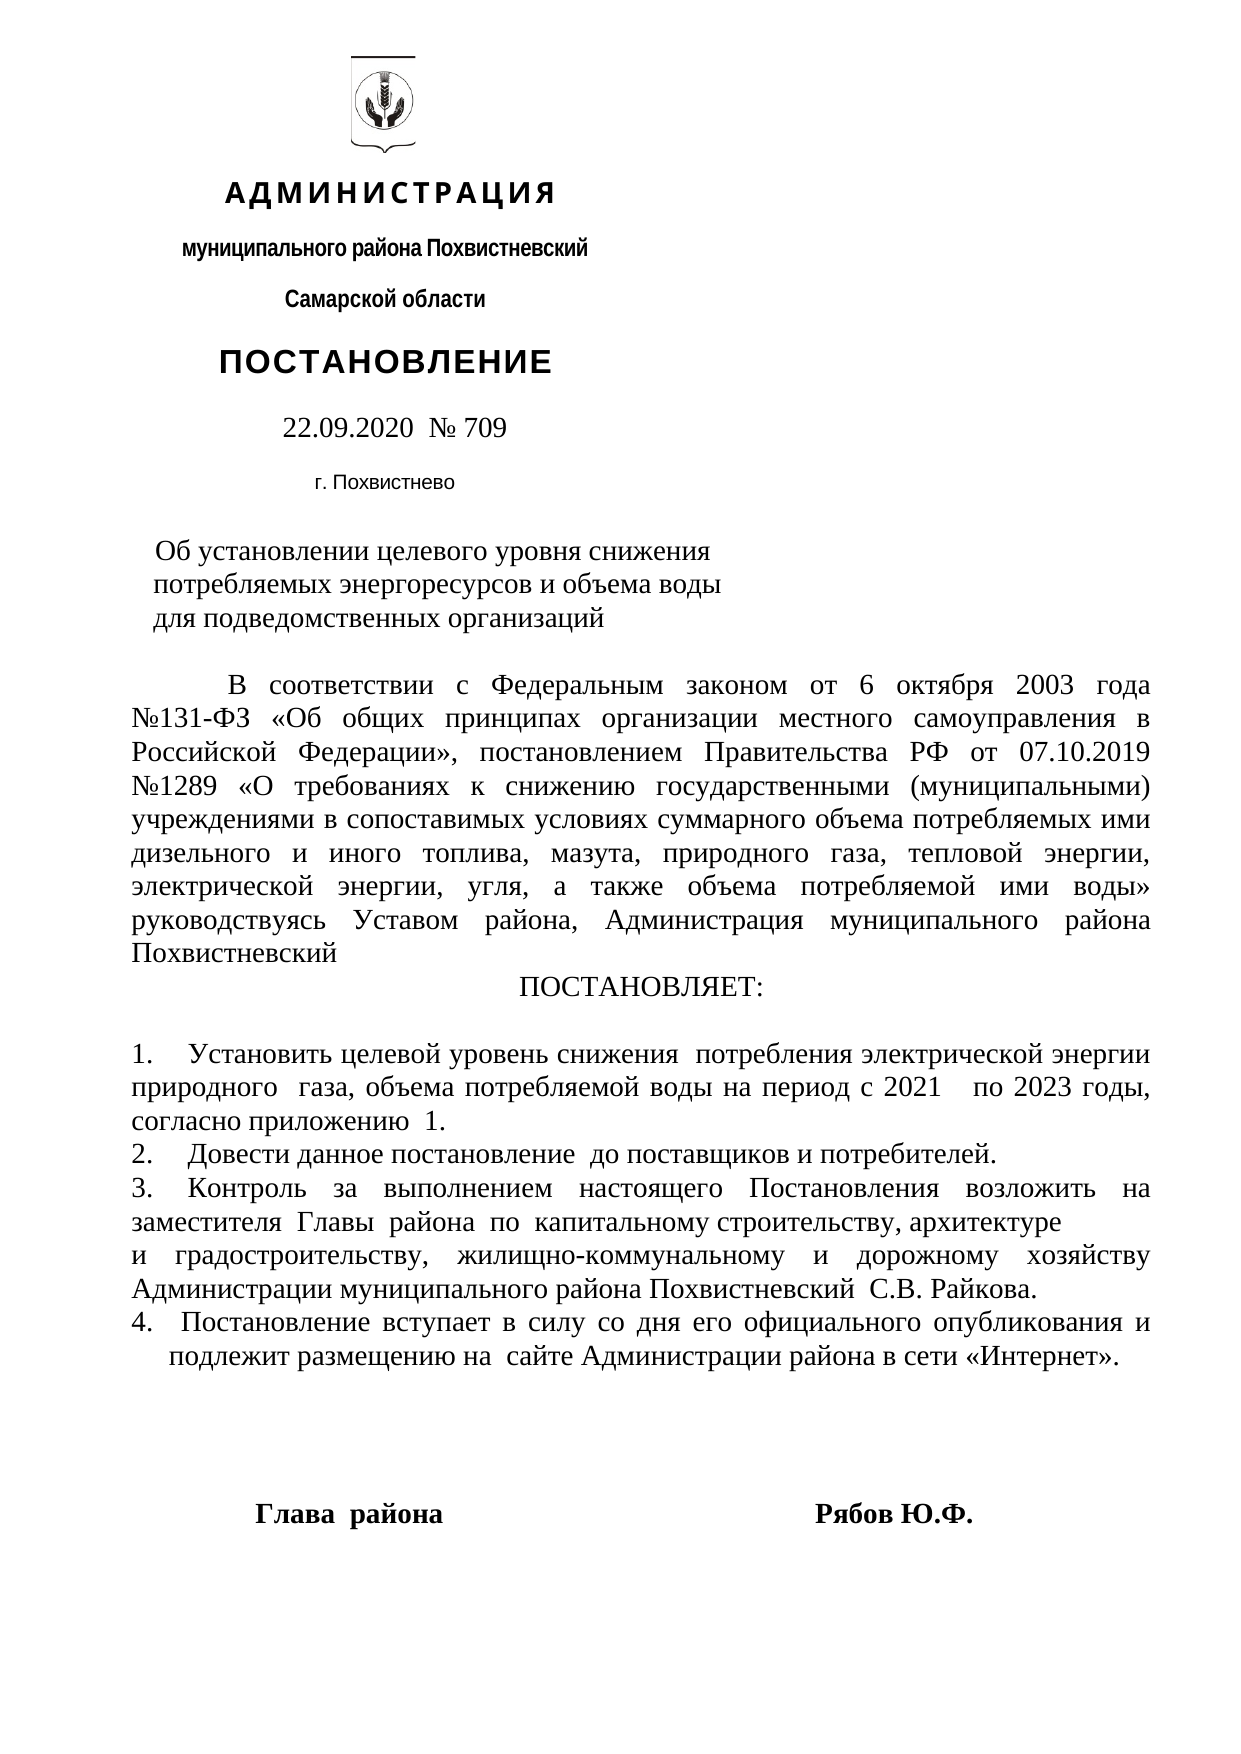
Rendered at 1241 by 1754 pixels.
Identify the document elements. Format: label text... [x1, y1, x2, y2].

list Установить целевой уровень снижения потребления электрической энергии природного газа, объема потребляемой воды на период с 2021 по 2023 годы, согласно приложению 1. [131, 1036, 1152, 1137]
list Постановление вступает в силу со дня его официального опубликования и подлежит размещению на сайте Администрации района в сети «Интернет». [131, 1304, 1152, 1371]
table_header АДМИНИСТРАЦИЯ муниципального района Похвистневский Самарской области ПОСТАНОВЛЕНИЕ 22.09.2020 № 709 г. Похвистнево [150, 53, 621, 533]
text ПОСТАНОВЛЯЕТ: [131, 969, 1152, 1002]
list Довести данное постановление до поставщиков и потребителей. [131, 1137, 1152, 1170]
text В соответствии с Федеральным законом от 6 октября 2003 года №131-ФЗ «Об общих принципах организации местного самоуправления в Российской Федерации», постановлением Правительства РФ от 07.10.2019 №1289 «О требованиях к снижению государственными (муниципальными) учреждениями в сопоставимых условиях суммарного объема потребляемых ими дизельного и иного топлива, мазута, природного газа, тепловой энергии, электрической энергии, угля, а также объема потребляемой ими воды» руководствуясь Уставом района, Администрация муниципального района Похвистневский [131, 667, 1152, 969]
text Глава района Рябов Ю.Ф. [131, 1496, 1152, 1529]
text для подведомственных организаций [131, 600, 1152, 633]
picture [349, 56, 415, 151]
text и градостроительству, жилищно-коммунальному и дорожному хозяйству Администрации муниципального района Похвистневский С.В. Райкова. [131, 1237, 1152, 1304]
list Контроль за выполнением настоящего Постановления возложить на заместителя Главы района по капитальному строительству, архитектуре [131, 1170, 1152, 1237]
text потребляемых энергоресурсов и объема воды [131, 566, 1152, 600]
text Об установлении целевого уровня снижения [131, 533, 1152, 566]
